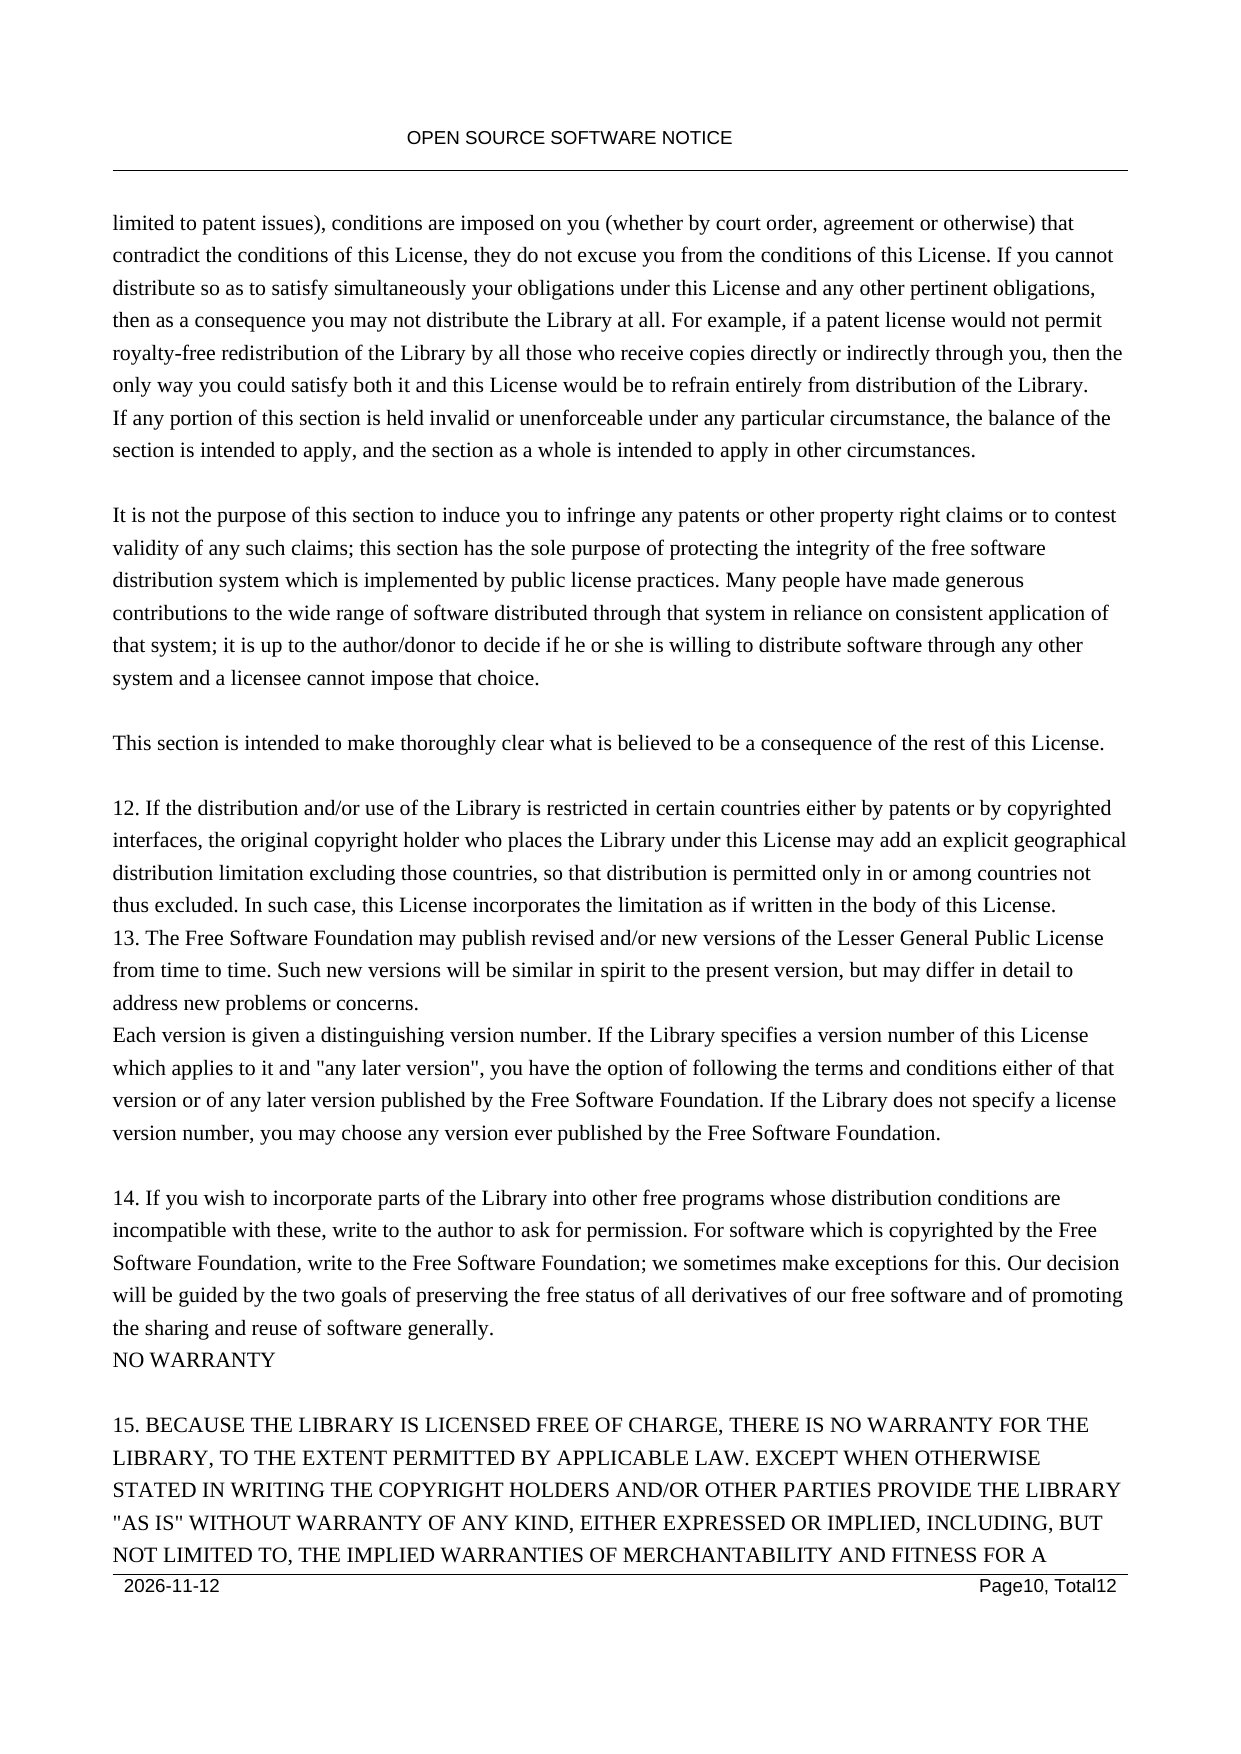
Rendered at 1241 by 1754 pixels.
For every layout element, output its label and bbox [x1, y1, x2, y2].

text [112, 206, 1128, 1571]
